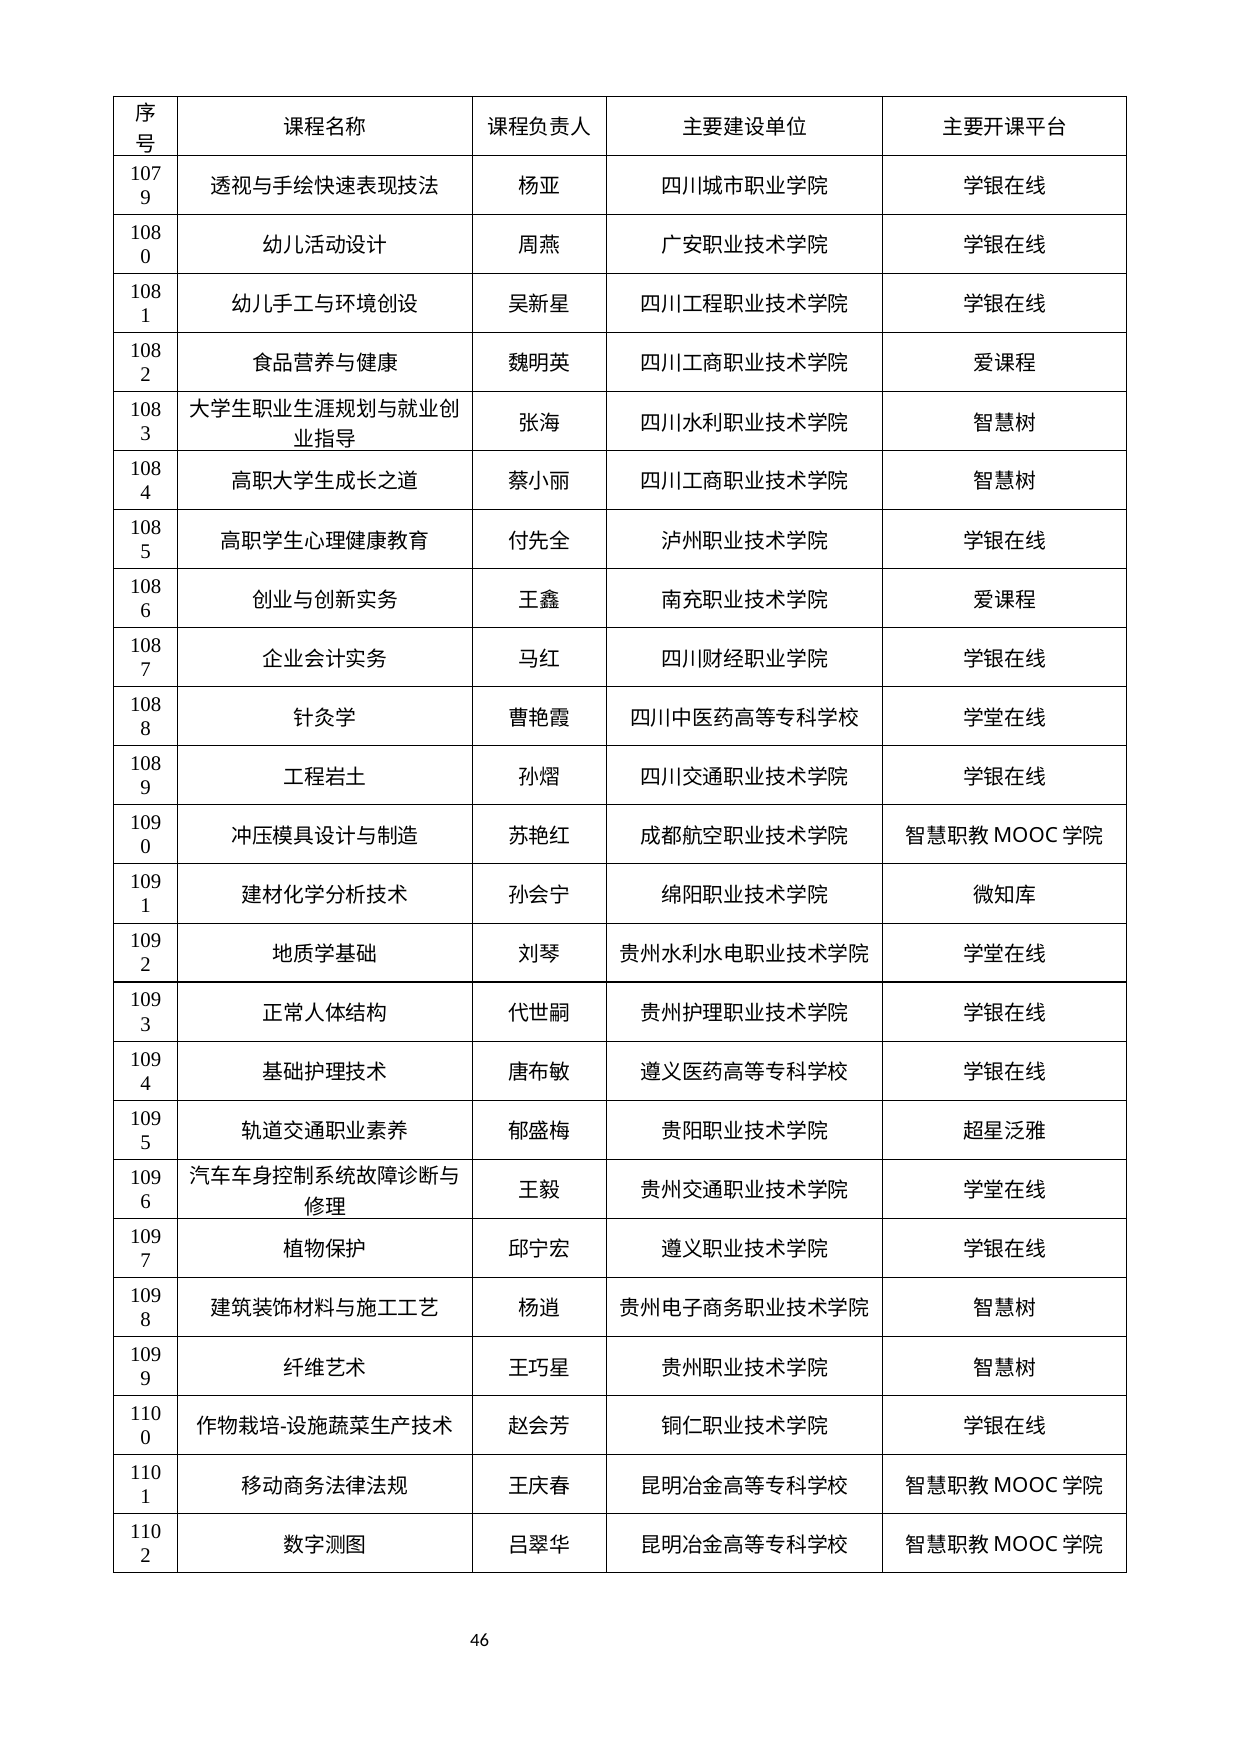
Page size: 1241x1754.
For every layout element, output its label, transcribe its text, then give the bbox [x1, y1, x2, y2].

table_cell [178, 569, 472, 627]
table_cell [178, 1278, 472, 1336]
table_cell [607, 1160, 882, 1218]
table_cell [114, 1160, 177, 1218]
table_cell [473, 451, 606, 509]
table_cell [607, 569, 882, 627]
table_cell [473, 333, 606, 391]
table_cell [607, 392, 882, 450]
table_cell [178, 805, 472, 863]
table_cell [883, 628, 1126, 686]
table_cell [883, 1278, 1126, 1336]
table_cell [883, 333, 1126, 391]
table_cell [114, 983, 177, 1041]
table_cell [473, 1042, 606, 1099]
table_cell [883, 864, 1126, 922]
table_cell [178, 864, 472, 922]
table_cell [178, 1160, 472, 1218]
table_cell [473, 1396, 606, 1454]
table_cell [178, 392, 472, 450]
table_header 课程名称 [178, 97, 472, 154]
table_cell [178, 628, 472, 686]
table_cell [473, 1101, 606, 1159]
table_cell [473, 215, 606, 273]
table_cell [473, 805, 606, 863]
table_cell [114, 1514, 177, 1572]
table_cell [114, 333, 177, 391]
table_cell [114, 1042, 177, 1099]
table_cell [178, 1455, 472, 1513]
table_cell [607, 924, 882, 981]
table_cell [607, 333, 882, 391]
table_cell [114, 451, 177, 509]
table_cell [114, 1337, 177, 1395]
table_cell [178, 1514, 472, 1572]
table_header 主要开课平台 [883, 97, 1126, 154]
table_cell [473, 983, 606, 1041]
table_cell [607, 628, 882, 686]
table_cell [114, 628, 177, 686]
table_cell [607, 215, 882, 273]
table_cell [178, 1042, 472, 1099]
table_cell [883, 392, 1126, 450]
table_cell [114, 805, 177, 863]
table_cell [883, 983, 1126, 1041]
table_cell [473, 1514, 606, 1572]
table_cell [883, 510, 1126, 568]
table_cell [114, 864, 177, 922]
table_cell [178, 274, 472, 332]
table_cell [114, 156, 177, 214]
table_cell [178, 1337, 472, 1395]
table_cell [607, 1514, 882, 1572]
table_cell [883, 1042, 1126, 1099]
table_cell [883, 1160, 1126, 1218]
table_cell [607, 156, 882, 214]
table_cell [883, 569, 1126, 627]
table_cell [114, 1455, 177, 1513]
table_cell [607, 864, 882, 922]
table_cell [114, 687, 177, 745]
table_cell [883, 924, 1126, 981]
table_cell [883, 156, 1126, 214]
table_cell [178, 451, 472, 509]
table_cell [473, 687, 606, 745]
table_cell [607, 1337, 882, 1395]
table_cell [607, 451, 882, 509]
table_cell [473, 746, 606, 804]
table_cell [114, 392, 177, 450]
table_header 序号 [114, 97, 177, 154]
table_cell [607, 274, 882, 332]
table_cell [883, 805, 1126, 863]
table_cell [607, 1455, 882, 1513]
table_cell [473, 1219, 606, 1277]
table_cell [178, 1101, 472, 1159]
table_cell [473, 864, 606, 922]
table_header 主要建设单位 [607, 97, 882, 154]
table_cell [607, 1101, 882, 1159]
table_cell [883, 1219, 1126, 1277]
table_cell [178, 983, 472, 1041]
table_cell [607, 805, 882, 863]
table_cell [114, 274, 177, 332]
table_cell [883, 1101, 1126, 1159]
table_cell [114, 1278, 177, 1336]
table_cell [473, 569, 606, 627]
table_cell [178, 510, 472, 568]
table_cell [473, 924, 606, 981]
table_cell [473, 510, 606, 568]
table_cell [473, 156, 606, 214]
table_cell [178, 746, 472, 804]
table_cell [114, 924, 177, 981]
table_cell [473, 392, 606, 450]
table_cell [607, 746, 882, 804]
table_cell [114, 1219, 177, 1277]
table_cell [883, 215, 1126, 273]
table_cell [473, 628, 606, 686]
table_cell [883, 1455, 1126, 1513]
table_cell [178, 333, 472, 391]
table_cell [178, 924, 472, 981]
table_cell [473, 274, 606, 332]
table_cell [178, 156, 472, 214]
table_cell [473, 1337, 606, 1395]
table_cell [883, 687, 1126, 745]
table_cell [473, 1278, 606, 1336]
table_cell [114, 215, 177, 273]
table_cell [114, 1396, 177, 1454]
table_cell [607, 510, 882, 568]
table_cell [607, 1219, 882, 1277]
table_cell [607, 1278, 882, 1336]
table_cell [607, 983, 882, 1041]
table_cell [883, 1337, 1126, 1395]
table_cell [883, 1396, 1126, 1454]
table_header 课程负责人 [473, 97, 606, 154]
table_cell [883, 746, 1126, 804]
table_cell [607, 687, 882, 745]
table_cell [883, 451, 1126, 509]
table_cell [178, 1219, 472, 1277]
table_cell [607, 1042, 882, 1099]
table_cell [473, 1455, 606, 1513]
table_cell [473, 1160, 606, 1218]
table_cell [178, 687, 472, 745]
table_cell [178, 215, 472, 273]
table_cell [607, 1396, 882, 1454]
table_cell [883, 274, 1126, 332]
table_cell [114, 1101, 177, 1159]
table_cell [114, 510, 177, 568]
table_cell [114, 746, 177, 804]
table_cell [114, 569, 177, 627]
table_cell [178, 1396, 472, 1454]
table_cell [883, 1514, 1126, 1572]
